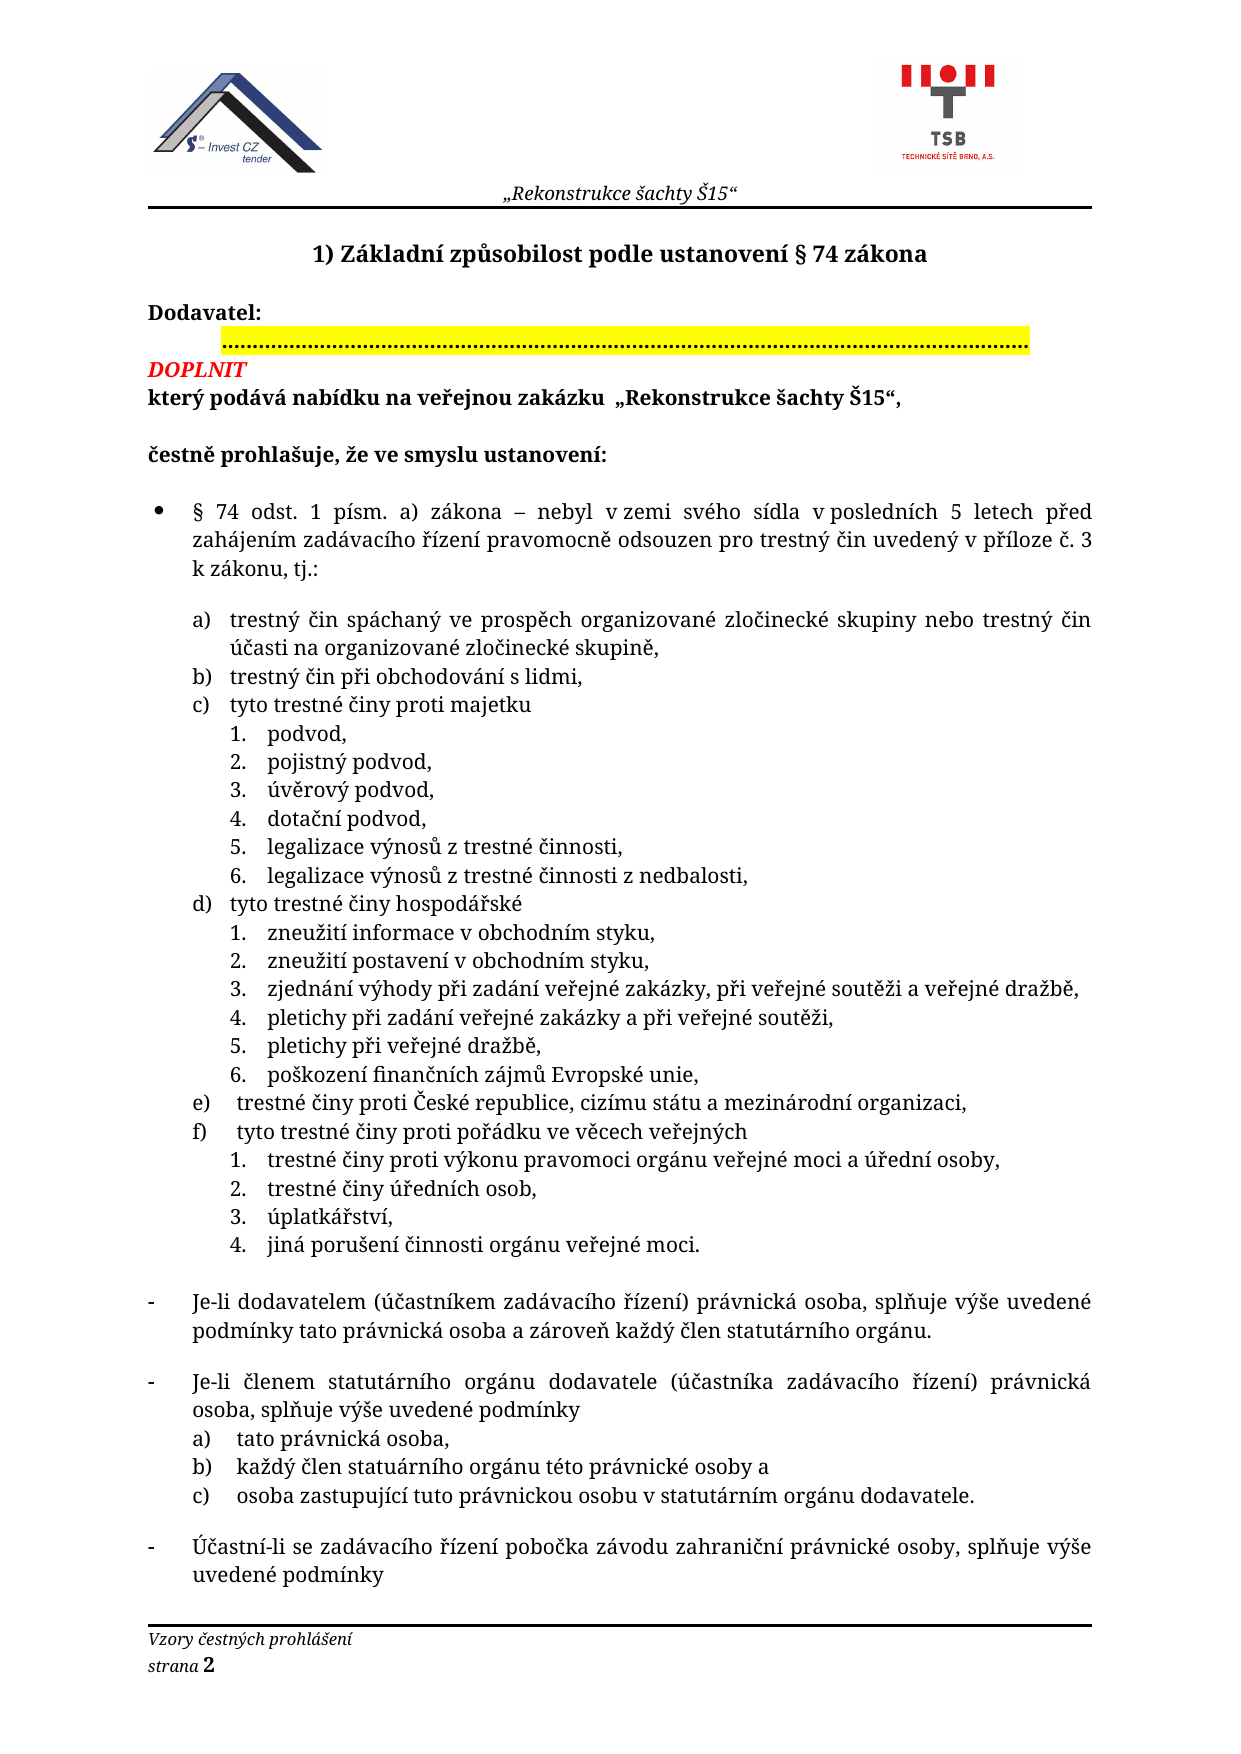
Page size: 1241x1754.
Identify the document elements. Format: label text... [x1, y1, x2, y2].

list úplatkářství, [229, 1202, 1092, 1231]
list tato právnická osoba, [192, 1424, 1092, 1452]
text 1) Základní způsobilost podle ustanovení § 74 zákona [148, 238, 1092, 269]
list pletichy při veřejné dražbě, [229, 1031, 1092, 1060]
list Účastní-li se zadávacího řízení pobočka závodu zahraniční právnické osoby, splňuje výše uvedené podmínky [148, 1532, 1092, 1589]
list jiná porušení činnosti orgánu veřejné moci. [229, 1231, 1092, 1259]
list Je-li členem statutárního orgánu dodavatele (účastníka zadávacího řízení) právnická osoba, splňuje výše uvedené podmínky [148, 1367, 1092, 1424]
text čestně prohlašuje, že ve smyslu ustanovení: [148, 440, 1092, 468]
picture [877, 53, 1022, 177]
list legalizace výnosů z trestné činnosti z nedbalosti, [229, 861, 1092, 889]
list legalizace výnosů z trestné činnosti, [229, 832, 1092, 861]
list tyto trestné činy proti majetku [192, 690, 1092, 719]
list pletichy při zadání veřejné zakázky a při veřejné soutěži, [229, 1003, 1092, 1031]
text Dodavatel: .................................................................................................................................... DOPLNIT [148, 298, 1092, 383]
list § 74 odst. 1 písm. a) zákona – nebyl v zemi svého sídla v posledních 5 letech před zahájením zadávacího řízení pravomocně odsouzen pro trestný čin uvedený v příloze č. 3 k zákonu, tj.: [154, 497, 1092, 582]
list zneužití informace v obchodním styku, [229, 918, 1092, 946]
list Je-li dodavatelem (účastníkem zadávacího řízení) právnická osoba, splňuje výše uvedené podmínky tato právnická osoba a zároveň každý člen statutárního orgánu. [148, 1287, 1092, 1344]
list trestný čin při obchodování s lidmi, [192, 662, 1092, 690]
list f) tyto trestné činy proti pořádku ve věcech veřejných [192, 1117, 1092, 1145]
list poškození finančních zájmů Evropské unie, [229, 1060, 1092, 1088]
list zneužití postavení v obchodním styku, [229, 946, 1092, 974]
list trestné činy proti výkonu pravomoci orgánu veřejné moci a úřední osoby, [229, 1145, 1092, 1174]
list osoba zastupující tuto právnickou osobu v statutárním orgánu dodavatele. [192, 1481, 1092, 1509]
list pojistný podvod, [229, 747, 1092, 776]
list každý člen statuárního orgánu této právnické osoby a [192, 1452, 1092, 1481]
list zjednání výhody při zadání veřejné zakázky, při veřejné soutěži a veřejné dražbě, [229, 974, 1092, 1003]
list trestné činy úředních osob, [229, 1174, 1092, 1202]
list dotační podvod, [229, 804, 1092, 832]
text který podává nabídku na veřejnou zakázku „Rekonstrukce šachty Š15“, [148, 383, 1092, 412]
list úvěrový podvod, [229, 776, 1092, 804]
list trestný čin spáchaný ve prospěch organizované zločinecké skupiny nebo trestný čin účasti na organizované zločinecké skupině, [192, 605, 1092, 662]
picture [147, 68, 328, 177]
list tyto trestné činy hospodářské [192, 889, 1092, 918]
list e) trestné činy proti České republice, cizímu státu a mezinárodní organizaci, [192, 1088, 1092, 1117]
list podvod, [229, 719, 1092, 747]
